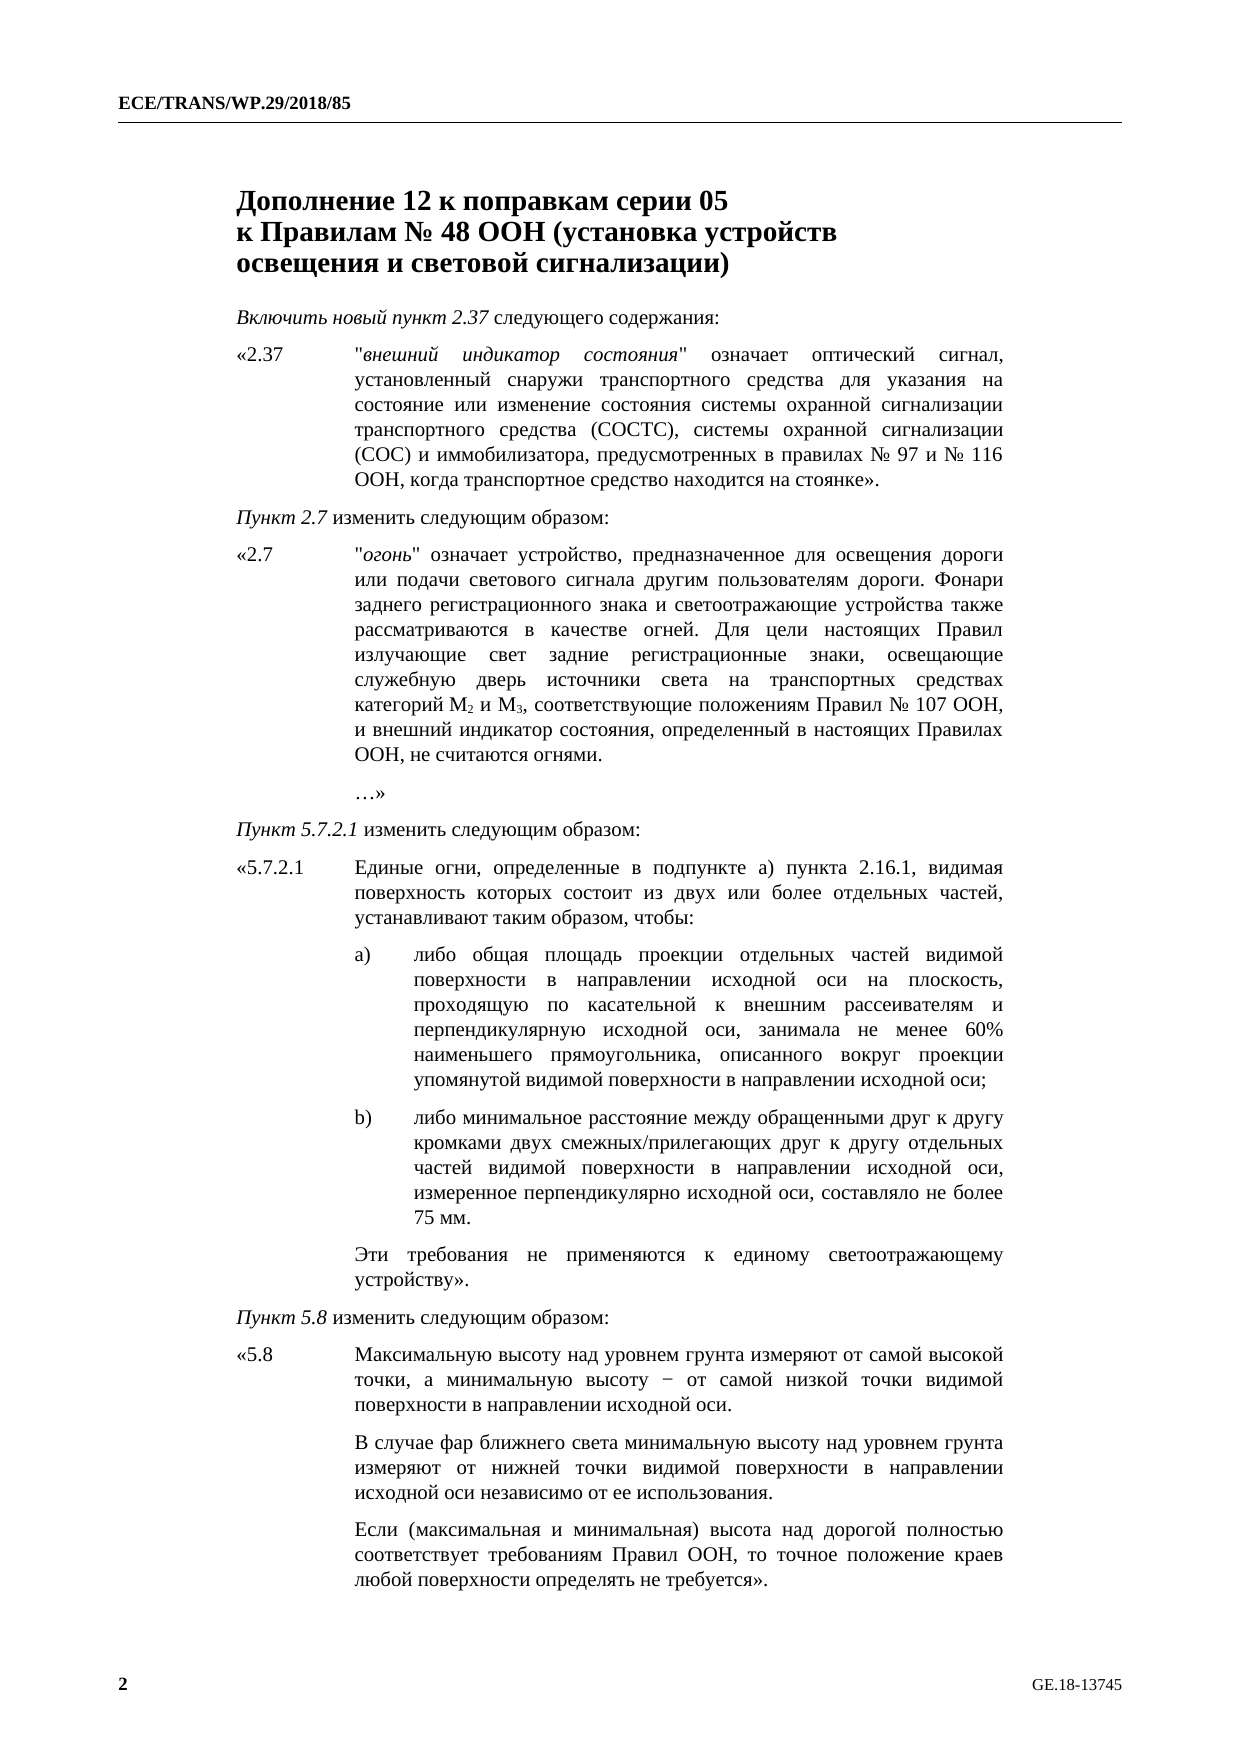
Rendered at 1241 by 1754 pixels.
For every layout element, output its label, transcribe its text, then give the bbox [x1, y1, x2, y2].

text Включить новый пункт 2.37 следующего содержания: [236, 304, 1004, 329]
text Пункт 5.7.2.1 изменить следующим образом: [236, 816, 1004, 841]
text Пункт 2.7 изменить следующим образом: [236, 504, 1004, 529]
text Эти требования не применяются к единому светоотражающему устройству». [236, 1241, 1004, 1291]
text Если (максимальная и минимальная) высота над дорогой полностью соответствует требованиям Правил ООН, то точное положение краев любой поверхности определять не требуется». [236, 1516, 1004, 1591]
text Пункт 5.8 изменить следующим образом: [236, 1304, 1004, 1329]
text «2.37 "внешний индикатор состояния" означает оптический сигнал, установленный снаружи транспортного средства для указания на состояние или изменение состояния системы охранной сигнализации транспортного средства (СОСТС), системы охранной сигнализации (СОС) и иммобилизатора, предусмотренных в правилах № 97 и № 116 ООН, когда транспортное средство находится на стоянке». [236, 341, 1004, 491]
text a) либо общая площадь проекции отдельных частей видимой поверхности в направлении исходной оси на плоскость, проходящую по касательной к внешним рассеивателям и перпендикулярную исходной оси, занимала не менее 60% наименьшего прямоугольника, описанного вокруг проекции упомянутой видимой поверхности в направлении исходной оси; [236, 941, 1004, 1091]
text «5.8 Максимальную высоту над уровнем грунта измеряют от самой высокой точки, а минимальную высоту − от самой низкой точки видимой поверхности в направлении исходной оси. [236, 1341, 1004, 1416]
text Дополнение 12 к поправкам серии 05 к Правилам № 48 ООН (установка устройств освещения и световой сигнализации) [118, 185, 1004, 279]
text b) либо минимальное расстояние между обращенными друг к другу кромками двух смежных/прилегающих друг к другу отдельных частей видимой поверхности в направлении исходной оси, измеренное перпендикулярно исходной оси, составляло не более 75 мм. [236, 1104, 1004, 1229]
text «5.7.2.1 Единые огни, определенные в подпункте а) пункта 2.16.1, видимая поверхность которых состоит из двух или более отдельных частей, устанавливают таким образом, чтобы: [236, 854, 1004, 929]
text «2.7 "огонь" означает устройство, предназначенное для освещения дороги или подачи светового сигнала другим пользователям дороги. Фонари заднего регистрационного знака и светоотражающие устройства также рассматриваются в качестве огней. Для цели настоящих Правил излучающие свет задние регистрационные знаки, освещающие служебную дверь источники света на транспортных средствах категорий М2 и М3, соответствующие положениям Правил № 107 ООН, и внешний индикатор состояния, определенный в настоящих Правилах ООН, не считаются огнями. [236, 541, 1004, 766]
text …» [236, 779, 1004, 804]
text В случае фар ближнего света минимальную высоту над уровнем грунта измеряют от нижней точки видимой поверхности в направлении исходной оси независимо от ее использования. [236, 1429, 1004, 1504]
